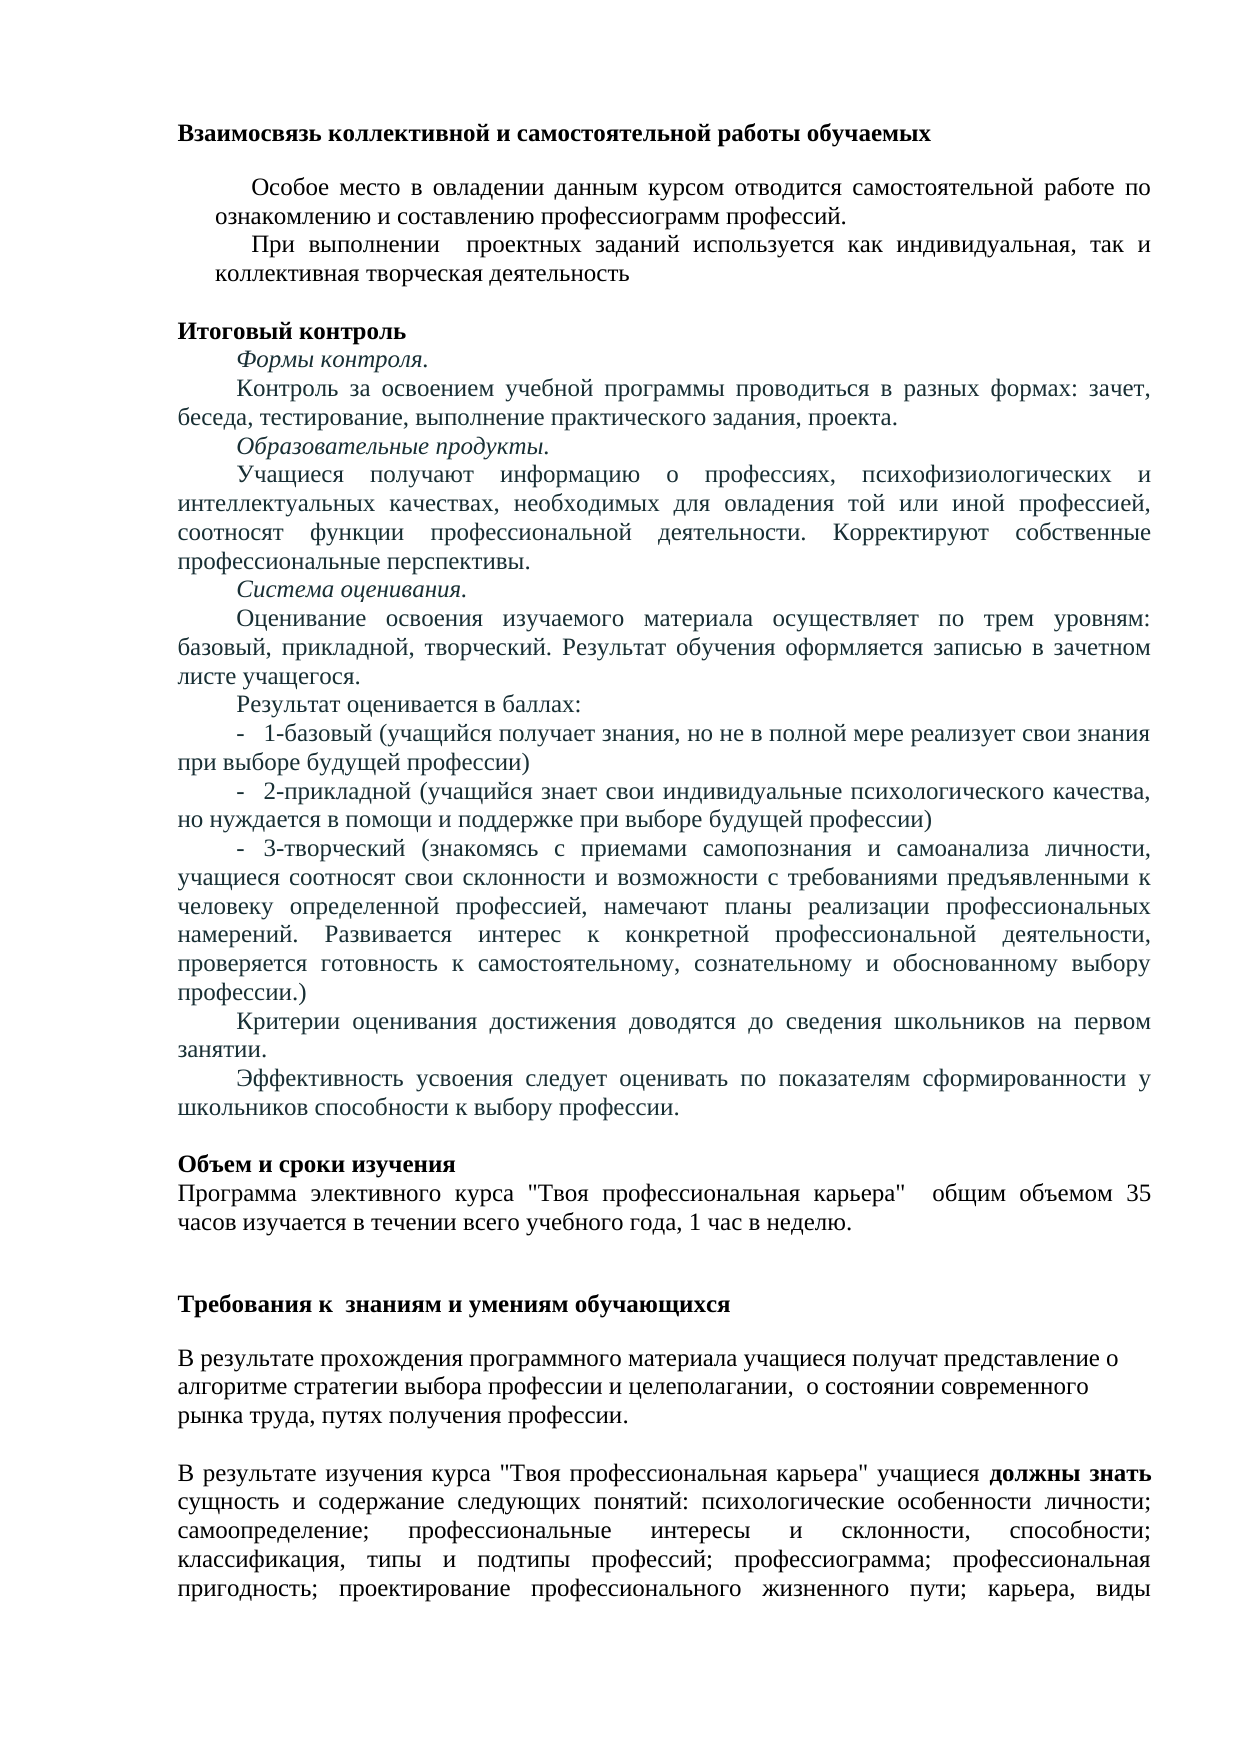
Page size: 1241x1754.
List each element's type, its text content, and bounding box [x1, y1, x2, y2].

text Программа элективного курса "Твоя профессиональная карьера" общим объемом 35 часов изучается в течении всего учебного года, 1 час в неделю. [177, 1178, 1152, 1236]
text При выполнении проектных заданий используется как индивидуальная, так и коллективная творческая деятельность [215, 229, 1152, 287]
text Требования к знаниям и умениям обучающихся [177, 1289, 1152, 1317]
text - 1-базовый (учащийся получает знания, но не в полной мере реализует свои знания при выборе будущей профессии) [177, 718, 1152, 776]
text Контроль за освоением учебной программы проводиться в разных формах: зачет, беседа, тестирование, выполнение практического задания, проекта. [177, 373, 1152, 431]
text Система оценивания. [177, 574, 1152, 603]
text Итоговый контроль [177, 316, 1152, 344]
text Объем и сроки изучения [177, 1149, 1152, 1178]
text Критерии оценивания достижения доводятся до сведения школьников на первом занятии. [177, 1006, 1152, 1063]
text Оценивание освоения изучаемого материала осуществляет по трем уровням: базовый, прикладной, творческий. Результат обучения оформляется записью в зачетном листе учащегося. [177, 603, 1152, 689]
text Взаимосвязь коллективной и самостоятельной работы обучаемых [177, 118, 1152, 147]
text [177, 1458, 1152, 1601]
text - 3-творческий (знакомясь с приемами самопознания и самоанализа личности, учащиеся соотносят свои склонности и возможности с требованиями предъявленными к человеку определенной профессией, намечают планы реализации профессиональных намерений. Развивается интерес к конкретной профессиональной деятельности, проверяется готовность к самостоятельному, сознательному и обоснованному выбору профессии.) [177, 833, 1152, 1006]
text Эффективность усвоения следует оценивать по показателям сформированности у школьников способности к выбору профессии. [177, 1063, 1152, 1121]
text Результат оценивается в баллах: [177, 689, 1152, 718]
text В результате прохождения программного материала учащиеся получат представление о алгоритме стратегии выбора профессии и целеполагании, о состоянии современного рынка труда, путях получения профессии. [177, 1343, 1152, 1429]
text Особое место в овладении данным курсом отводится самостоятельной работе по ознакомлению и составлению профессиограмм профессий. [215, 172, 1152, 229]
text Формы контроля. [177, 344, 1152, 373]
text Учащиеся получают информацию о профессиях, психофизиологических и интеллектуальных качествах, необходимых для овладения той или иной профессией, соотносят функции профессиональной деятельности. Корректируют собственные профессиональные перспективы. [177, 459, 1152, 574]
text - 2-прикладной (учащийся знает свои индивидуальные психологического качества, но нуждается в помощи и поддержке при выборе будущей профессии) [177, 776, 1152, 833]
text Образовательные продукты. [177, 431, 1152, 459]
